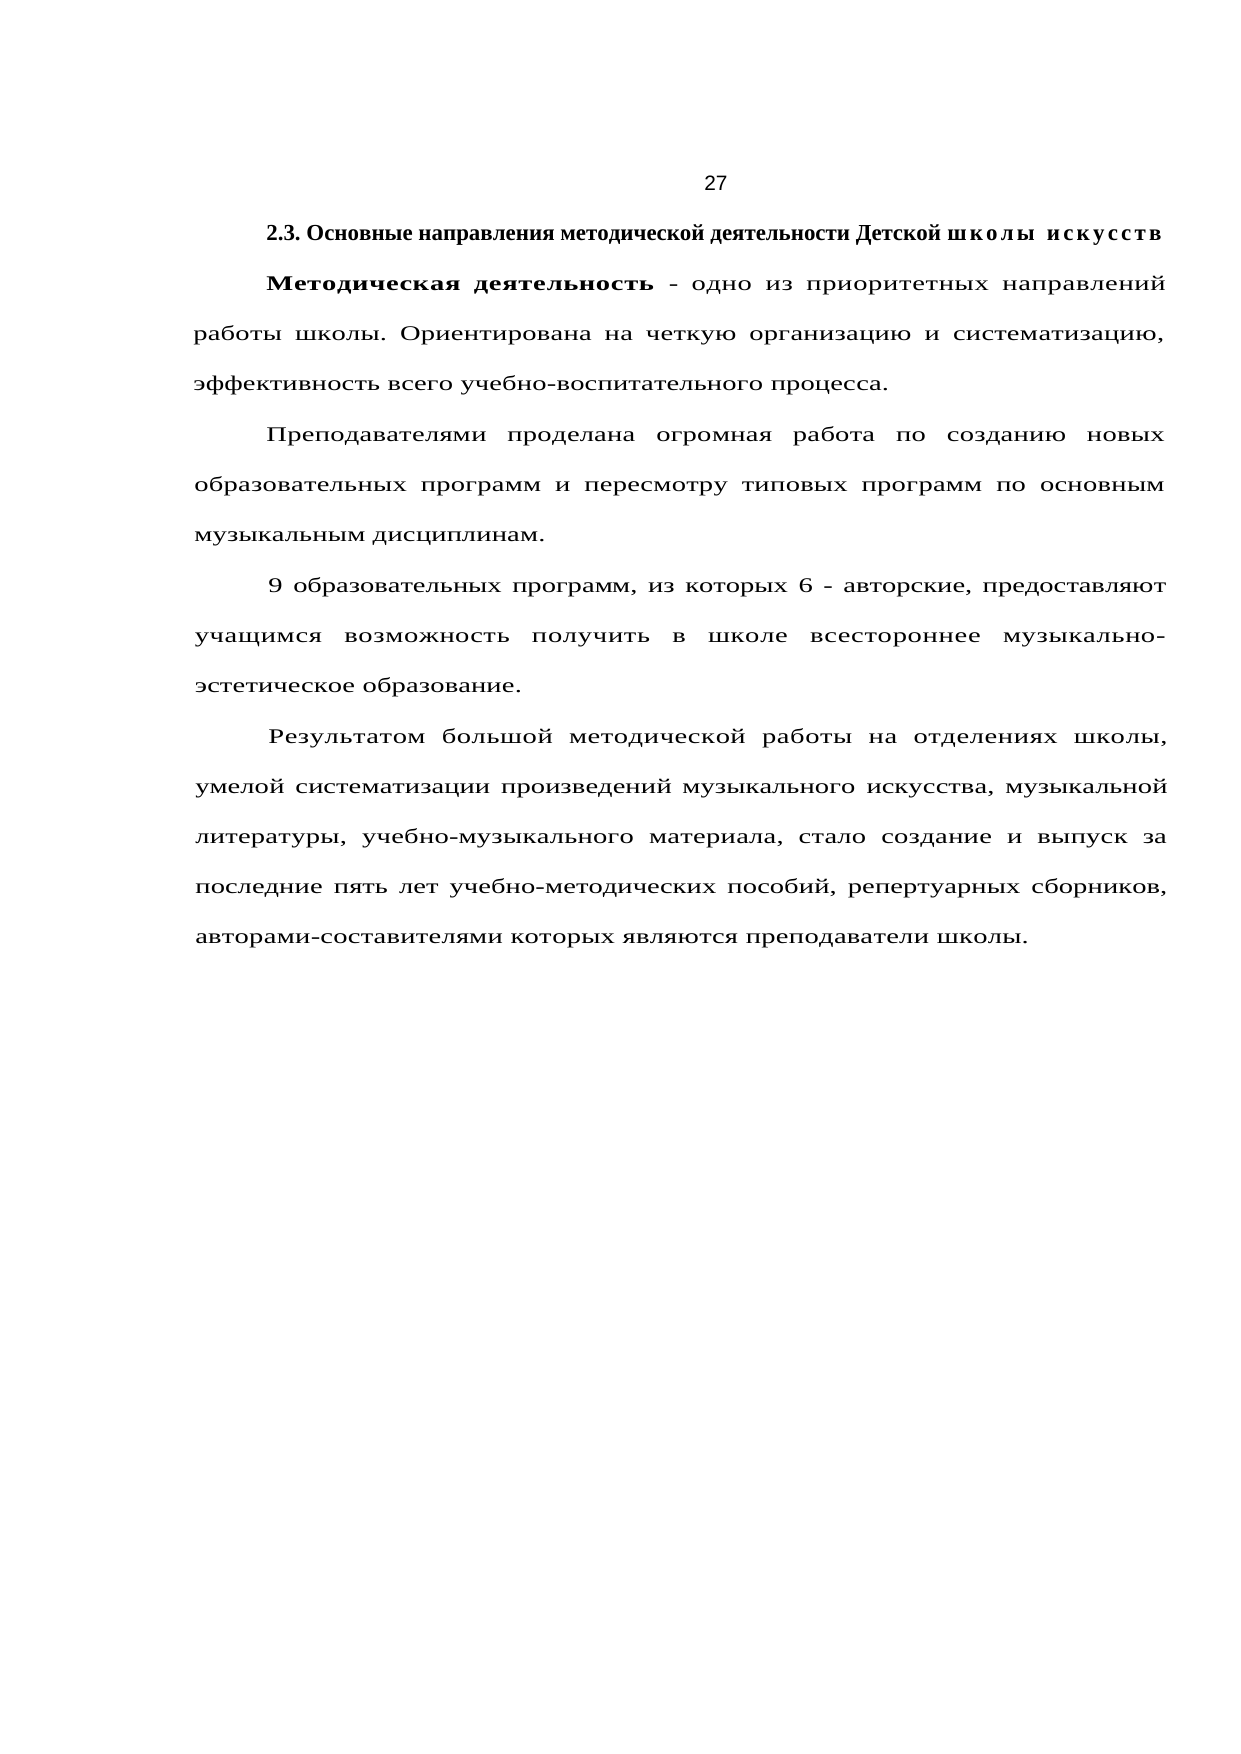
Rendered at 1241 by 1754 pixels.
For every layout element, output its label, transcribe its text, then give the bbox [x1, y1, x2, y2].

text Результатом большой методической работы на отделениях школы, умелой систематизации произведений музыкального искусства, музыкальной литературы, учебно-музыкального материала, стало создание и выпуск за последние пять лет учебно-методических пособий, репертуарных сборников, авторами-составителями которых являются преподаватели школы. [195, 703, 1169, 953]
text 2.3. Основные направления методической деятельности Детской школы искусств [194, 200, 1165, 250]
text 27 [194, 150, 1164, 200]
text Методическая деятельность - одно из приоритетных направлений работы школы. Ориентирована на четкую организацию и систематизацию, эффективность всего учебно-воспитательного процесса. [193, 251, 1166, 401]
text Преподавателями проделана огромная работа по созданию новых образовательных программ и пересмотру типовых программ по основным музыкальным дисциплинам. [194, 401, 1167, 551]
text 9 образовательных программ, из которых 6 - авторские, предоставляют учащимся возможность получить в школе всестороннее музыкально-эстетическое образование. [194, 552, 1168, 702]
